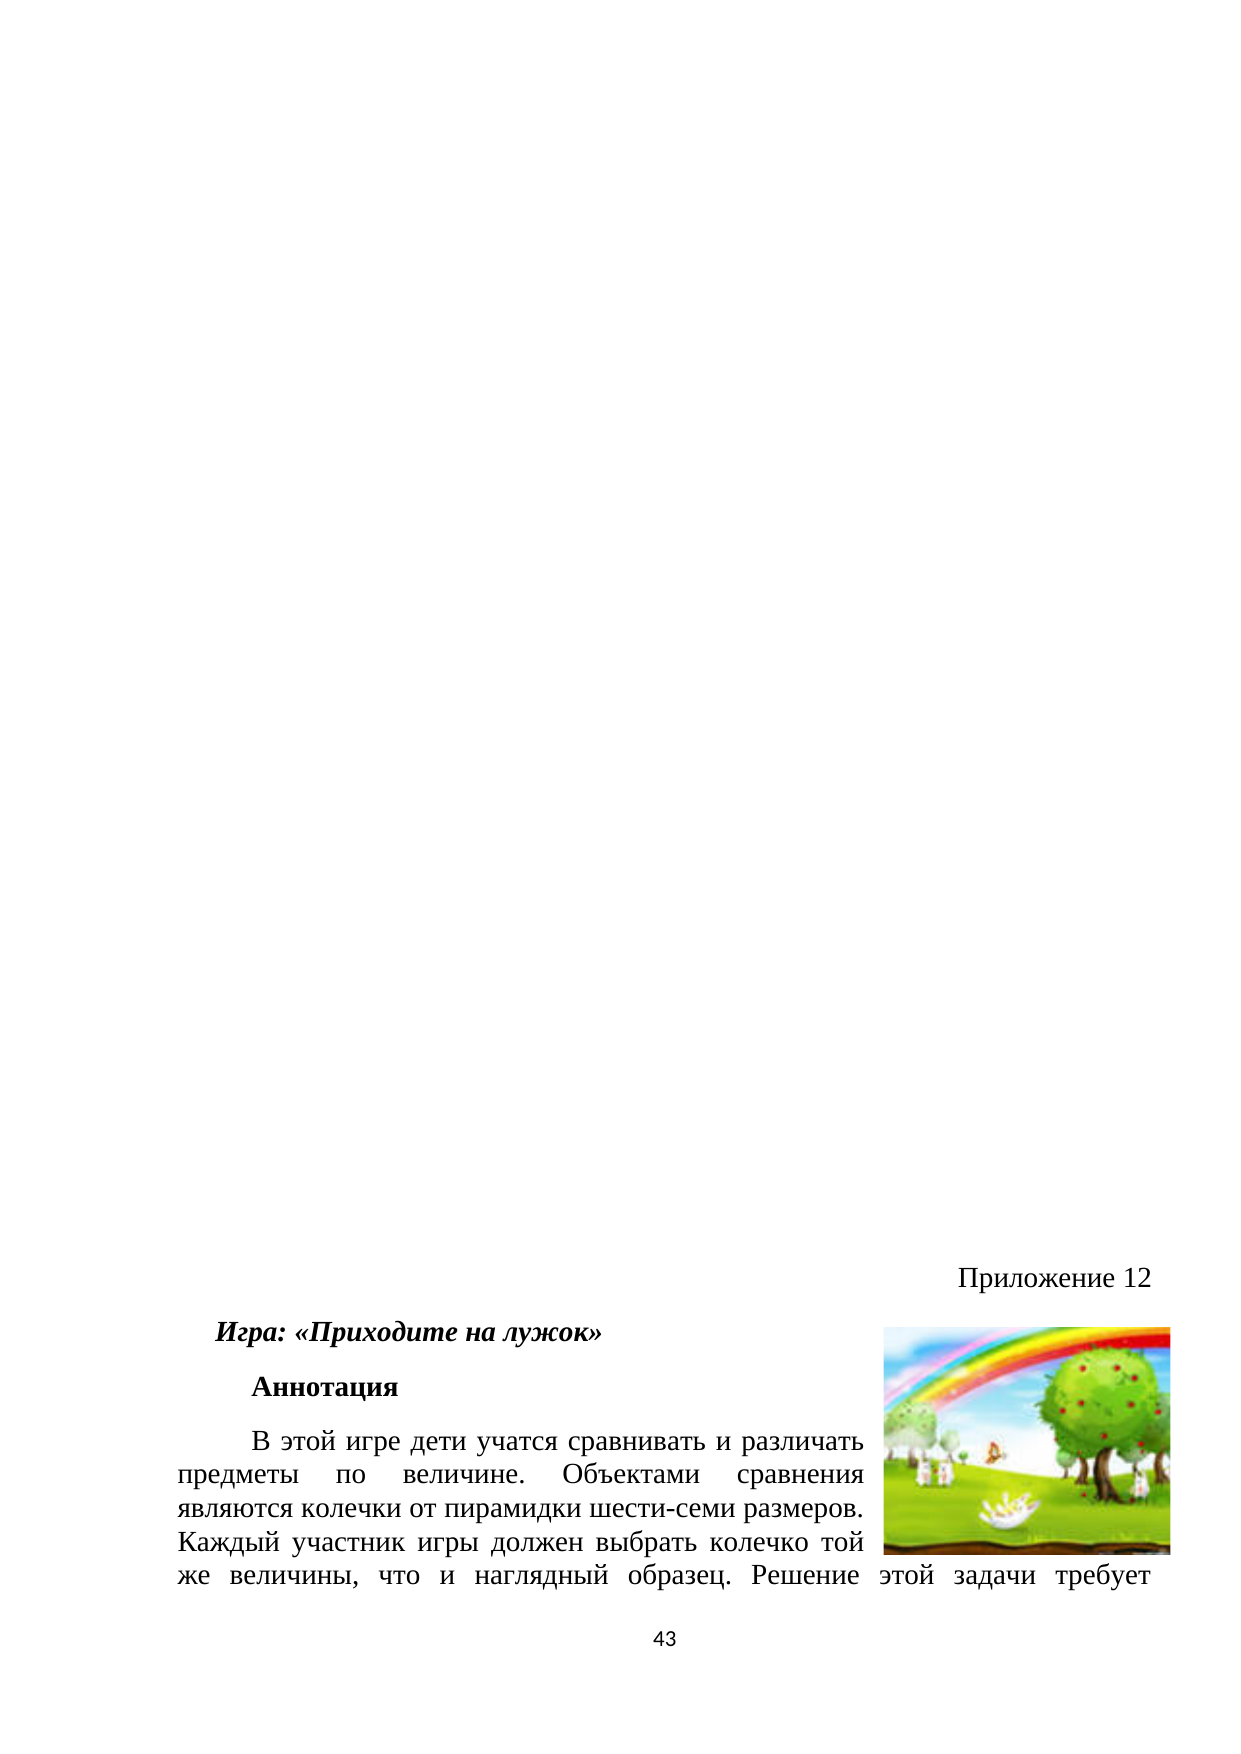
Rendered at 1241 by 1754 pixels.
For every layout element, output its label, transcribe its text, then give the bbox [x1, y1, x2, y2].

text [177, 1423, 1152, 1591]
text Приложение 12 [177, 1260, 1152, 1293]
picture [883, 1327, 1171, 1555]
text Аннотация [177, 1369, 883, 1402]
text Игра: «Приходите на лужок» [177, 1314, 1152, 1348]
